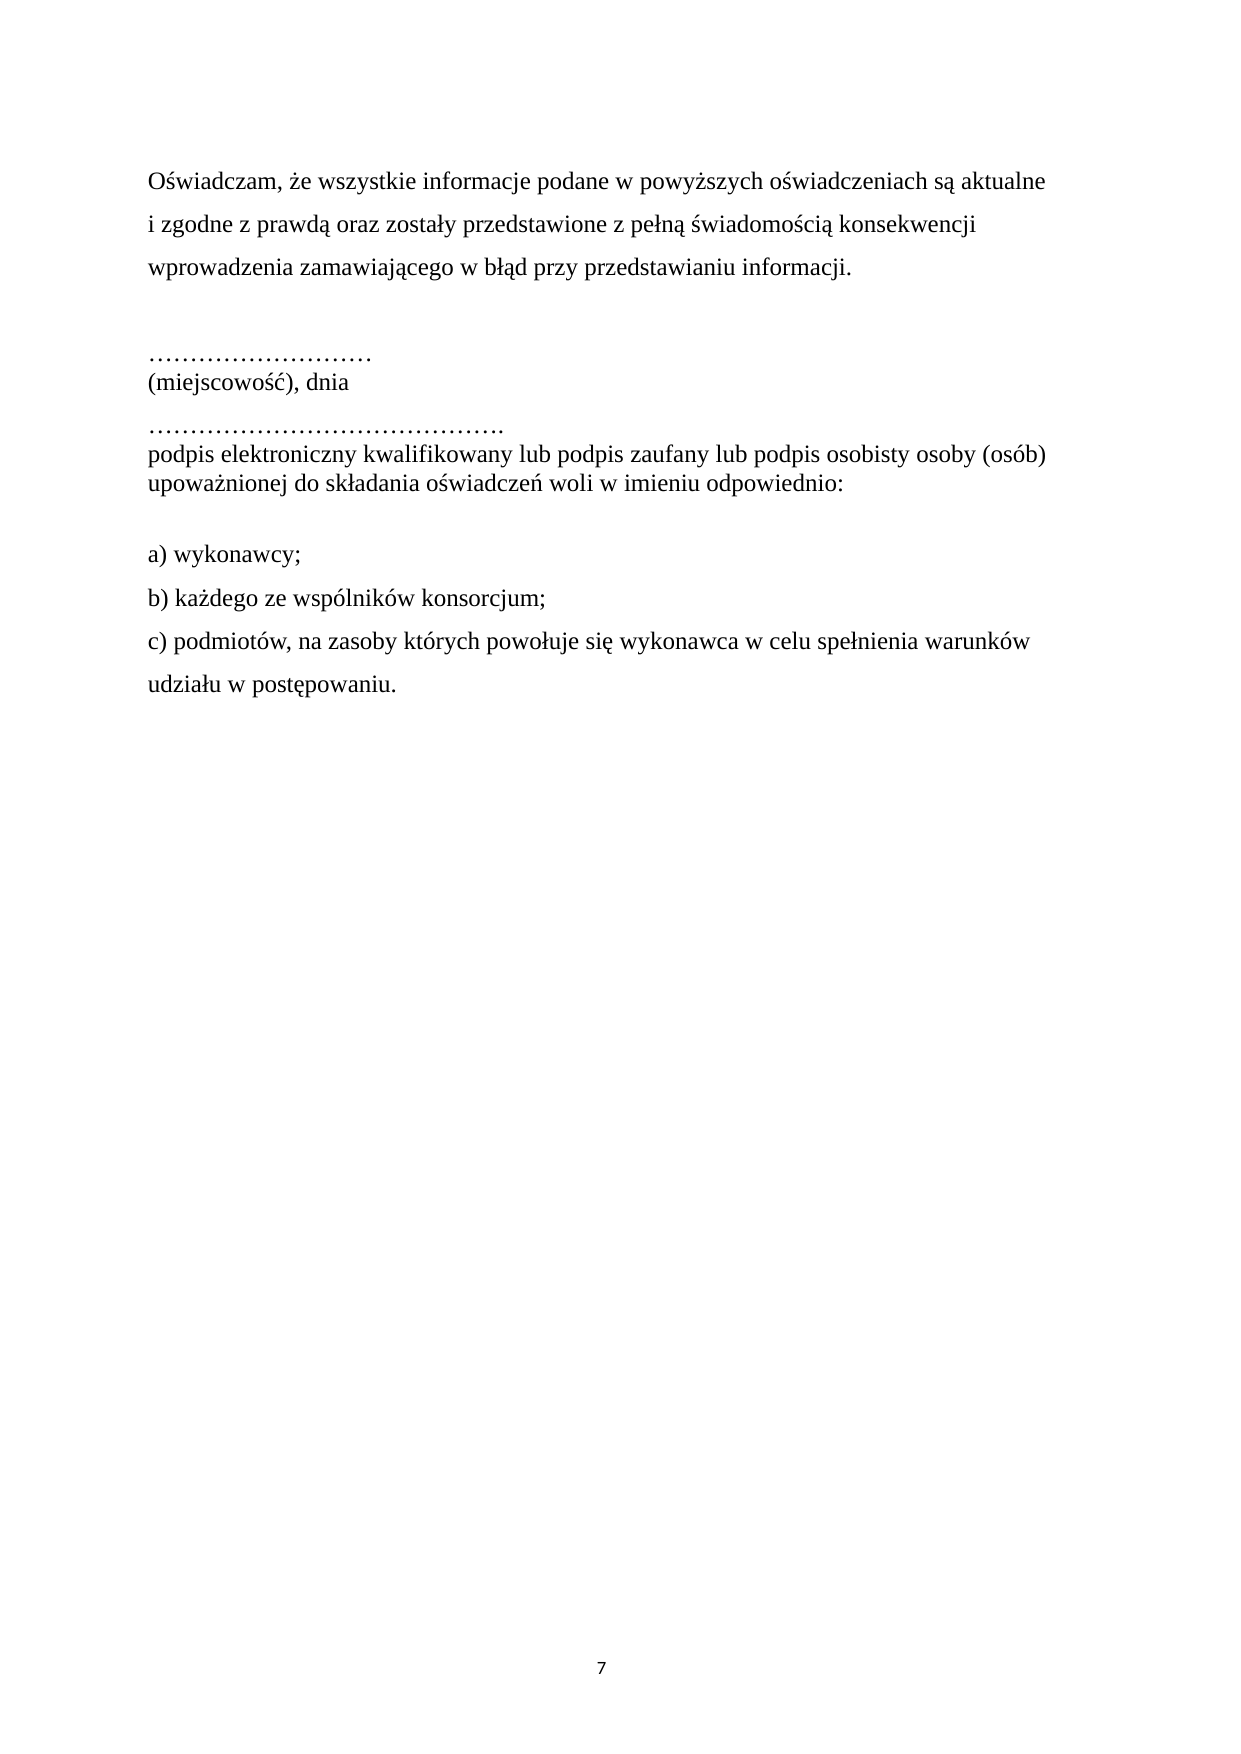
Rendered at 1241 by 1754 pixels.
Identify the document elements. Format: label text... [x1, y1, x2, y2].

text c) podmiotów, na zasoby których powołuje się wykonawca w celu spełnienia warunków udziału w postępowaniu. [148, 626, 1093, 698]
text podpis elektroniczny kwalifikowany lub podpis zaufany lub podpis osobisty osoby (osób) upoważnionej do składania oświadczeń woli w imieniu odpowiednio: [148, 439, 1093, 496]
text b) każdego ze wspólników konsorcjum; [148, 583, 1093, 611]
text ……………………………………. [148, 410, 1093, 439]
text Oświadczam, że wszystkie informacje podane w powyższych oświadczeniach są aktualne i zgodne z prawdą oraz zostały przedstawione z pełną świadomością konsekwencji wprowadzenia zamawiającego w błąd przy przedstawianiu informacji. [148, 166, 1093, 281]
text ……………………… [148, 338, 1093, 367]
text a) wykonawcy; [148, 539, 1093, 568]
text (miejscowość), dnia [148, 367, 1093, 396]
